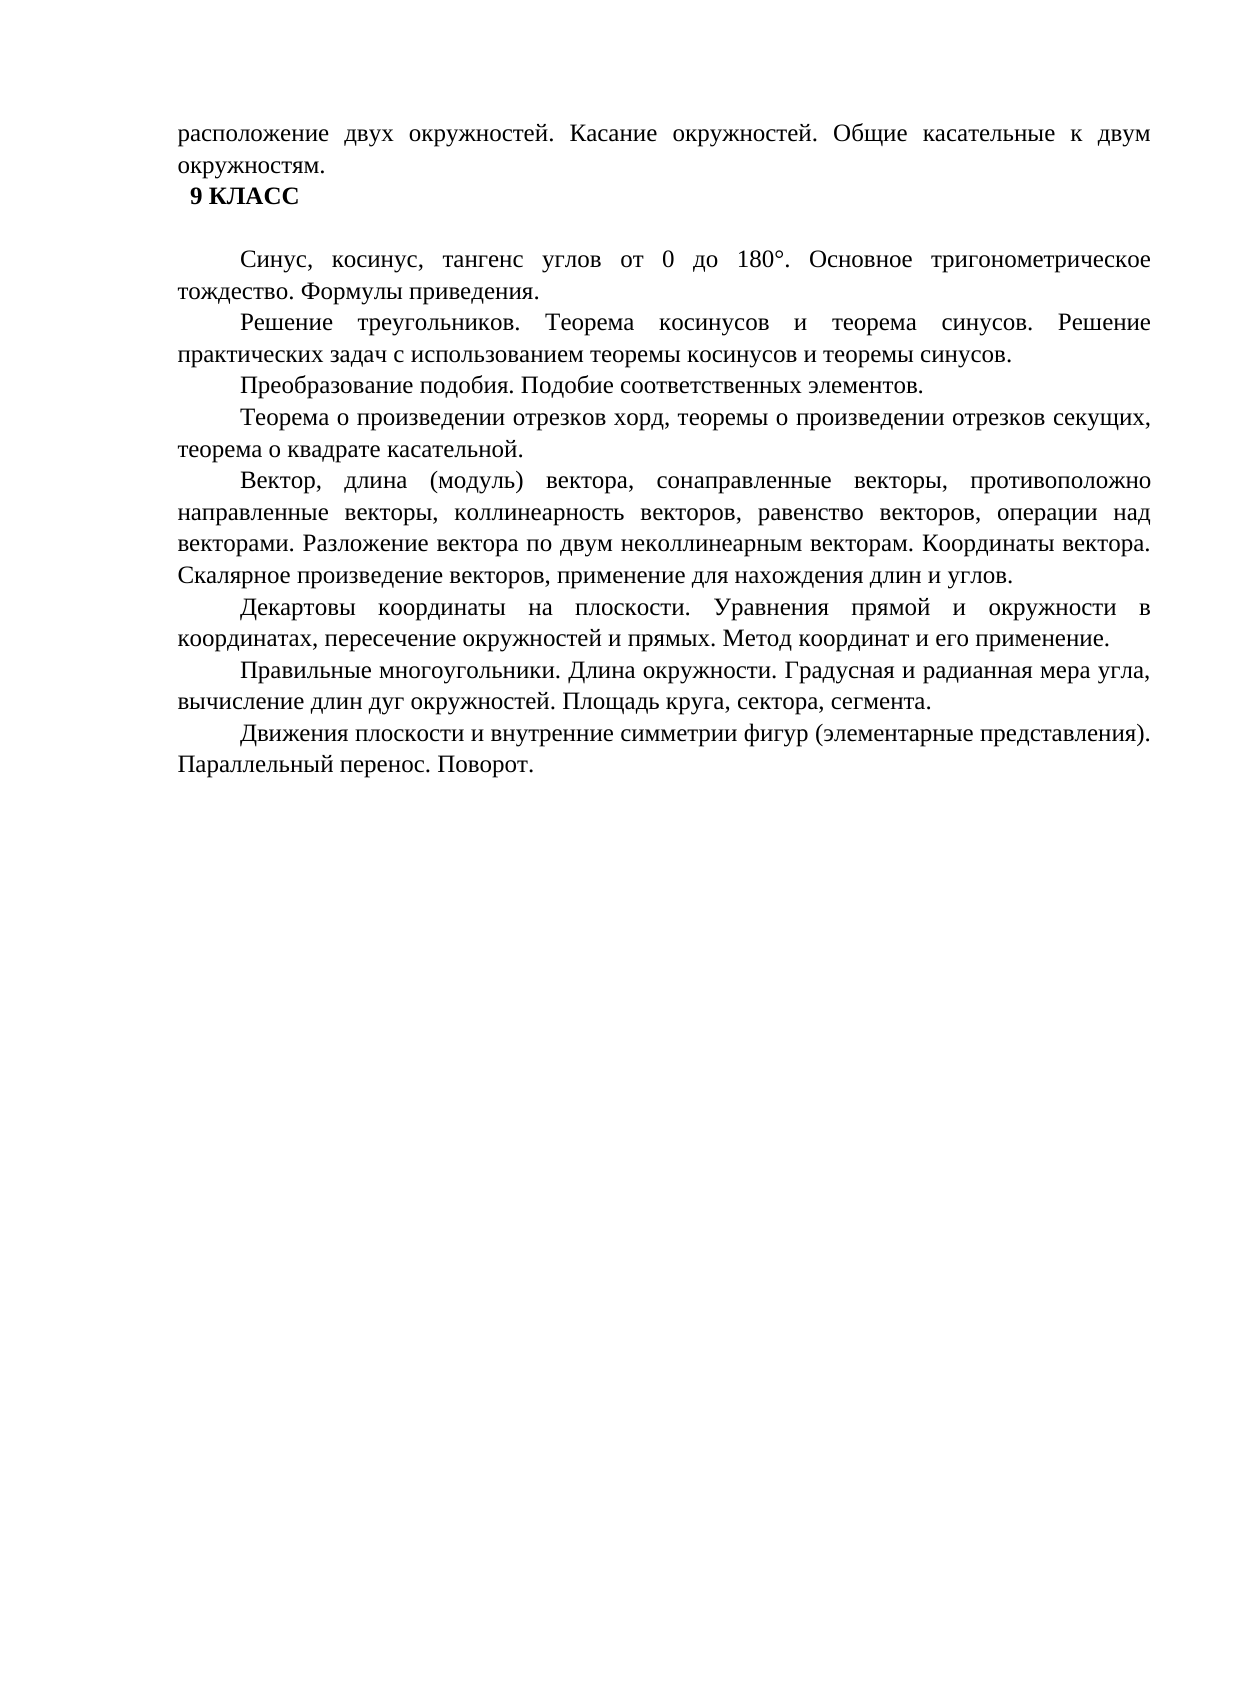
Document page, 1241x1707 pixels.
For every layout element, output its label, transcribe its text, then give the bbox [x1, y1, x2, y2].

text Синус, косинус, тангенс углов от 0 до 180°. Основное тригонометрическое тождество. Формулы приведения. [177, 244, 1152, 305]
text Движения плоскости и внутренние симметрии фигур (элементарные представления). Параллельный перенос. Поворот. [177, 718, 1152, 778]
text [177, 118, 1152, 178]
text Преобразование подобия. Подобие соответственных элементов. [177, 371, 1152, 399]
text Вектор, длина (модуль) вектора, сонаправленные векторы, противоположно направленные векторы, коллинеарность векторов, равенство векторов, операции над векторами. Разложение вектора по двум неколлинеарным векторам. Координаты вектора. Скалярное произведение векторов, применение для нахождения длин и углов. [177, 465, 1152, 589]
text Теорема о произведении отрезков хорд, теоремы о произведении отрезков секущих, теорема о квадрате касательной. [177, 402, 1152, 462]
text Правильные многоугольники. Длина окружности. Градусная и радианная мера угла, вычисление длин дуг окружностей. Площадь круга, сектора, сегмента. [177, 655, 1152, 715]
text Решение треугольников. Теорема косинусов и теорема синусов. Решение практических задач с использованием теоремы косинусов и теоремы синусов. [177, 307, 1152, 368]
text Декартовы координаты на плоскости. Уравнения прямой и окружности в координатах, пересечение окружностей и прямых. Метод координат и его применение. [177, 592, 1152, 652]
text 9 КЛАСС [190, 181, 1152, 210]
